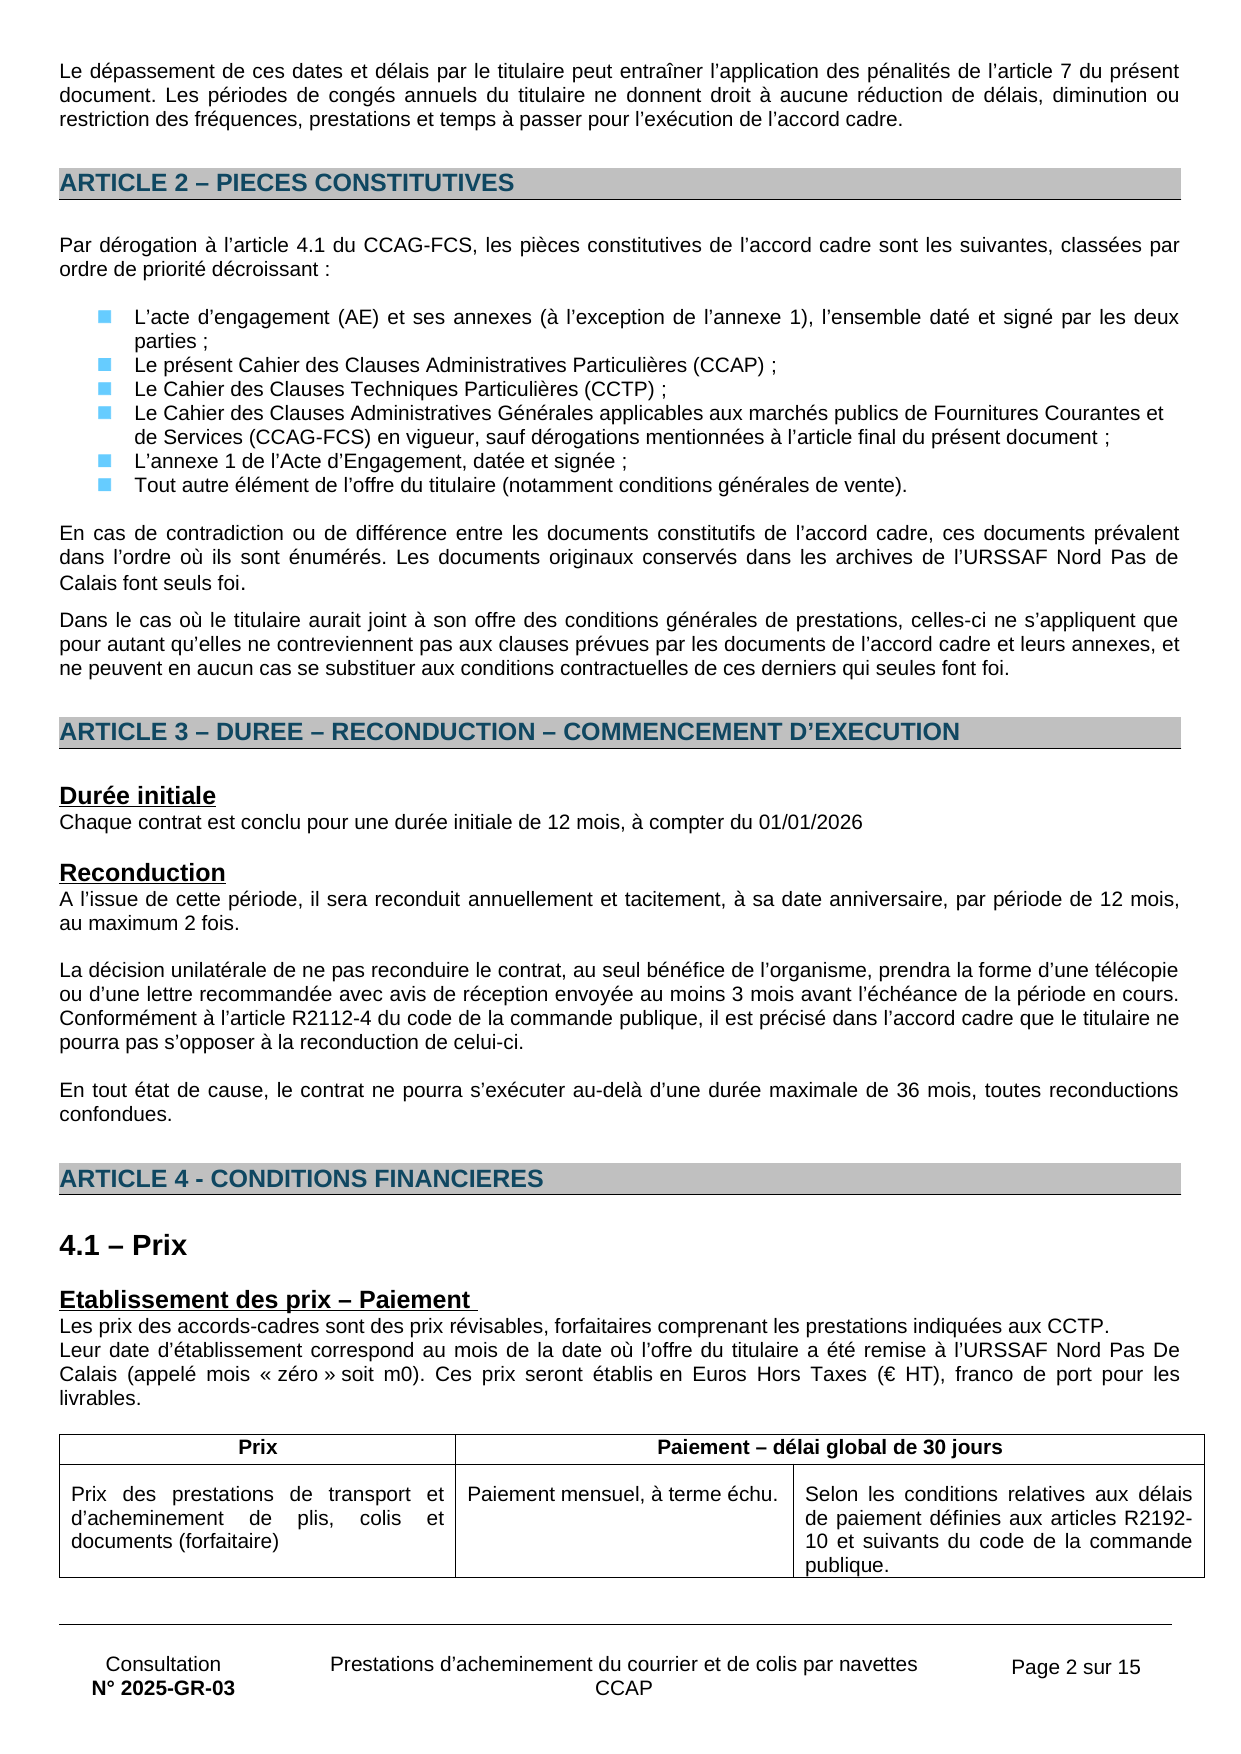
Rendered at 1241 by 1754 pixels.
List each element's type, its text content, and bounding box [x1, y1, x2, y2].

list L’acte d’engagement (AE) et ses annexes (à l’exception de l’annexe 1), l’ensemble daté et signé par les deux parties ; [97, 304, 1181, 352]
text Le dépassement de ces dates et délais par le titulaire peut entraîner l’application des pénalités de l’article 7 du présent document. Les périodes de congés annuels du titulaire ne donnent droit à aucune réduction de délais, diminution ou restriction des fréquences, prestations et temps à passer pour l’exécution de l’accord cadre. [59, 59, 1181, 131]
list L’annexe 1 de l’Acte d’Engagement, datée et signée ; [97, 449, 1181, 473]
text 4.1 – Prix [59, 1228, 1181, 1261]
text En cas de contradiction ou de différence entre les documents constitutifs de l’accord cadre, ces documents prévalent dans l’ordre où ils sont énumérés. Les documents originaux conservés dans les archives de l’URSSAF Nord Pas de Calais font seuls foi. [59, 521, 1181, 595]
text Chaque contrat est conclu pour une durée initiale de 12 mois, à compter du 01/01/2026 [59, 810, 1181, 834]
text Les prix des accords-cadres sont des prix révisables, forfaitaires comprenant les prestations indiquées aux CCTP. [59, 1314, 1181, 1338]
subtitle ARTICLE 4 - CONDITIONS FINANCIERES [59, 1163, 1181, 1194]
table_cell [456, 1465, 793, 1577]
text La décision unilatérale de ne pas reconduire le contrat, au seul bénéfice de l’organisme, prendra la forme d’une télécopie ou d’une lettre recommandée avec avis de réception envoyée au moins 3 mois avant l’échéance de la période en cours. Conformément à l’article R2112-4 du code de la commande publique, il est précisé dans l’accord cadre que le titulaire ne pourra pas s’opposer à la reconduction de celui-ci. [59, 958, 1181, 1054]
subtitle ARTICLE 3 – DUREE – RECONDUCTION – COMMENCEMENT D’EXECUTION [59, 717, 1181, 748]
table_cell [60, 1465, 455, 1577]
table_header Paiement – délai global de 30 jours [456, 1435, 1204, 1463]
text Par dérogation à l’article 4.1 du CCAG-FCS, les pièces constitutives de l’accord cadre sont les suivantes, classées par ordre de priorité décroissant : [59, 233, 1181, 281]
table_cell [794, 1465, 1204, 1577]
list Le Cahier des Clauses Techniques Particulières (CCTP) ; [97, 377, 1181, 401]
text A l’issue de cette période, il sera reconduit annuellement et tacitement, à sa date anniversaire, par période de 12 mois, au maximum 2 fois. [59, 886, 1181, 934]
text Leur date d’établissement correspond au mois de la date où l’offre du titulaire a été remise à l’URSSAF Nord Pas De Calais (appelé mois « zéro » soit m0). Ces prix seront établis en Euros Hors Taxes (€ HT), franco de port pour les livrables. [59, 1338, 1181, 1410]
list Le Cahier des Clauses Administratives Générales applicables aux marchés publics de Fournitures Courantes et de Services (CCAG-FCS) en vigueur, sauf dérogations mentionnées à l’article final du présent document ; [97, 401, 1181, 449]
text En tout état de cause, le contrat ne pourra s’exécuter au-delà d’une durée maximale de 36 mois, toutes reconductions confondues. [59, 1078, 1181, 1126]
text Reconduction [59, 858, 1181, 886]
list Tout autre élément de l’offre du titulaire (notamment conditions générales de vente). [97, 473, 1181, 497]
table_header Prix [60, 1435, 455, 1463]
text Dans le cas où le titulaire aurait joint à son offre des conditions générales de prestations, celles-ci ne s’appliquent que pour autant qu’elles ne contreviennent pas aux clauses prévues par les documents de l’accord cadre et leurs annexes, et ne peuvent en aucun cas se substituer aux conditions contractuelles de ces derniers qui seules font foi. [59, 607, 1181, 679]
text Durée initiale [59, 781, 1181, 810]
subtitle ARTICLE 2 – PIECES CONSTITUTIVES [59, 168, 1181, 199]
text Etablissement des prix – Paiement [59, 1285, 1181, 1314]
list Le présent Cahier des Clauses Administratives Particulières (CCAP) ; [97, 352, 1181, 377]
